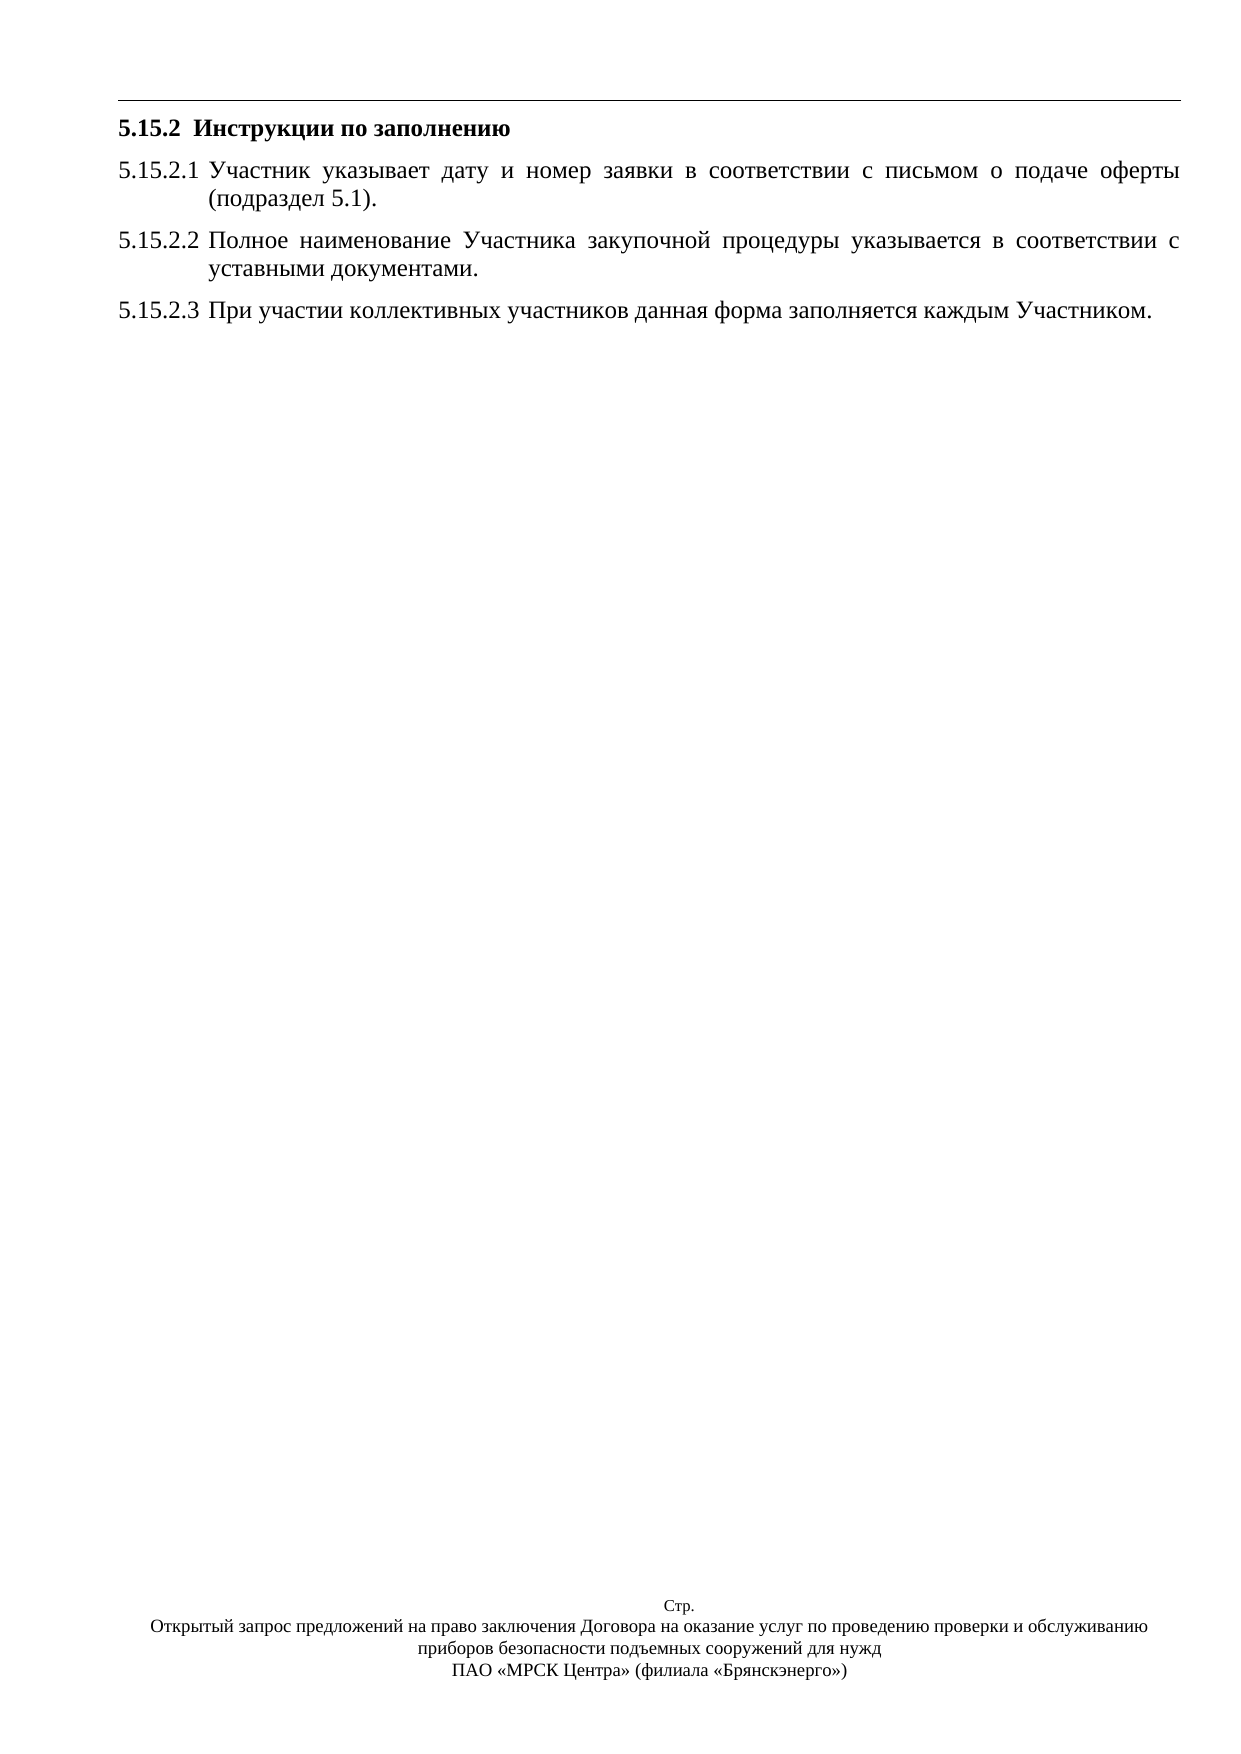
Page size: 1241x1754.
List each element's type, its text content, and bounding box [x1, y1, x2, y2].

list При участии коллективных участников данная форма заполняется каждым Участником. [118, 295, 1181, 323]
list Полное наименование Участника закупочной процедуры указывается в соответствии с уставными документами. [118, 225, 1181, 282]
list Участник указывает дату и номер заявки в соответствии с письмом о подаче оферты (подраздел 5.1). [118, 155, 1181, 212]
subtitle Инструкции по заполнению [118, 113, 1181, 142]
